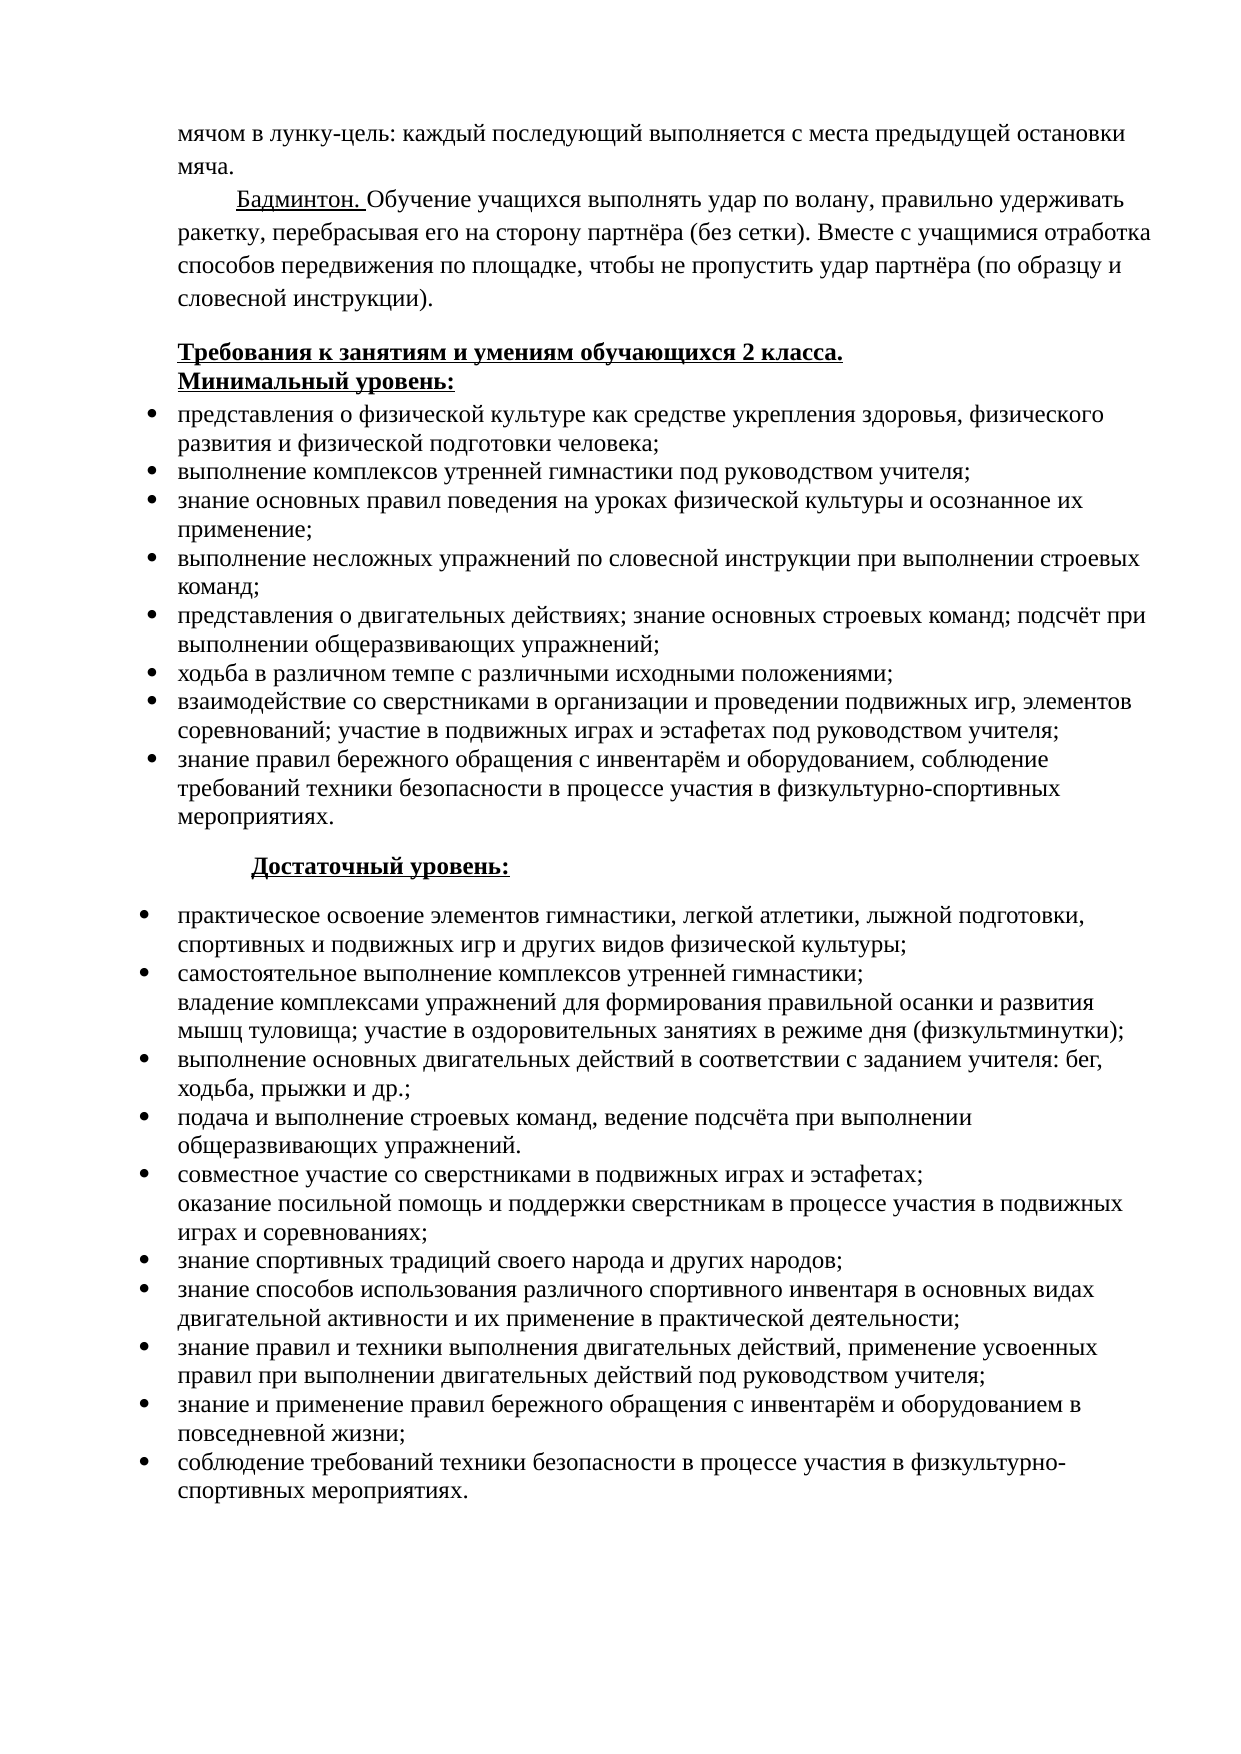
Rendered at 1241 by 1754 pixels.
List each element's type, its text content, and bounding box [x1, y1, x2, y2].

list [177, 118, 1152, 180]
list знание правил и техники выполнения двигательных действий, применение усвоенных правил при выполнении двигательных действий под руководством учителя; [140, 1332, 1152, 1389]
list знание способов использования различного спортивного инвентаря в основных видах двигательной активности и их применение в практической деятельности; [140, 1274, 1152, 1332]
list ходьба в различном темпе с различными исходными положениями; [148, 658, 1152, 686]
list совместное участие со сверстниками в подвижных играх и эстафетах; [140, 1159, 1152, 1188]
list подача и выполнение строевых команд, ведение подсчёта при выполнении общеразвивающих упражнений. [140, 1102, 1152, 1159]
list знание правил бережного обращения с инвентарём и оборудованием, соблюдение требований техники безопасности в процессе участия в физкультурно-спортивных мероприятиях. [148, 744, 1152, 830]
text Требования к занятиям и умениям обучающихся 2 класса. [177, 337, 1152, 366]
list знание основных правил поведения на уроках физической культуры и осознанное их применение; [148, 485, 1152, 543]
text Минимальный уровень: [177, 366, 1152, 394]
list представления о физической культуре как средстве укрепления здоровья, физического развития и физической подготовки человека; [148, 399, 1152, 456]
list выполнение комплексов утренней гимнастики под руководством учителя; [148, 456, 1152, 485]
list знание и применение правил бережного обращения с инвентарём и оборудованием в повседневной жизни; [140, 1389, 1152, 1447]
text владение комплексами упражнений для формирования правильной осанки и развития мышц туловища; участие в оздоровительных занятиях в режиме дня (физкультминутки); [177, 987, 1152, 1044]
list самостоятельное выполнение комплексов утренней гимнастики; [140, 958, 1152, 987]
list выполнение основных двигательных действий в соответствии с заданием учителя: бег, ходьба, прыжки и др.; [140, 1044, 1152, 1102]
list Бадминтон. Обучение учащихся выполнять удар по волану, правильно удерживать ракетку, перебрасывая его на сторону партнёра (без сетки). Вместе с учащимися отработка способов передвижения по площадке, чтобы не пропустить удар партнёра (по образцу и словесной инструкции). [177, 184, 1152, 312]
list выполнение несложных упражнений по словесной инструкции при выполнении строевых команд; [148, 543, 1152, 600]
list практическое освоение элементов гимнастики, легкой атлетики, лыжной подготовки, спортивных и подвижных игр и других видов физической культуры; [140, 901, 1152, 958]
list взаимодействие со сверстниками в организации и проведении подвижных игр, элементов соревнований; участие в подвижных играх и эстафетах под руководством учителя; [148, 686, 1152, 744]
list представления о двигательных действиях; знание основных строевых команд; подсчёт при выполнении общеразвивающих упражнений; [148, 600, 1152, 658]
list знание спортивных традиций своего народа и других народов; [140, 1246, 1152, 1274]
text оказание посильной помощь и поддержки сверстникам в процессе участия в подвижных играх и соревнованиях; [177, 1188, 1152, 1246]
text Достаточный уровень: [177, 851, 1152, 880]
list соблюдение требований техники безопасности в процессе участия в физкультурно-спортивных мероприятиях. [140, 1447, 1152, 1504]
